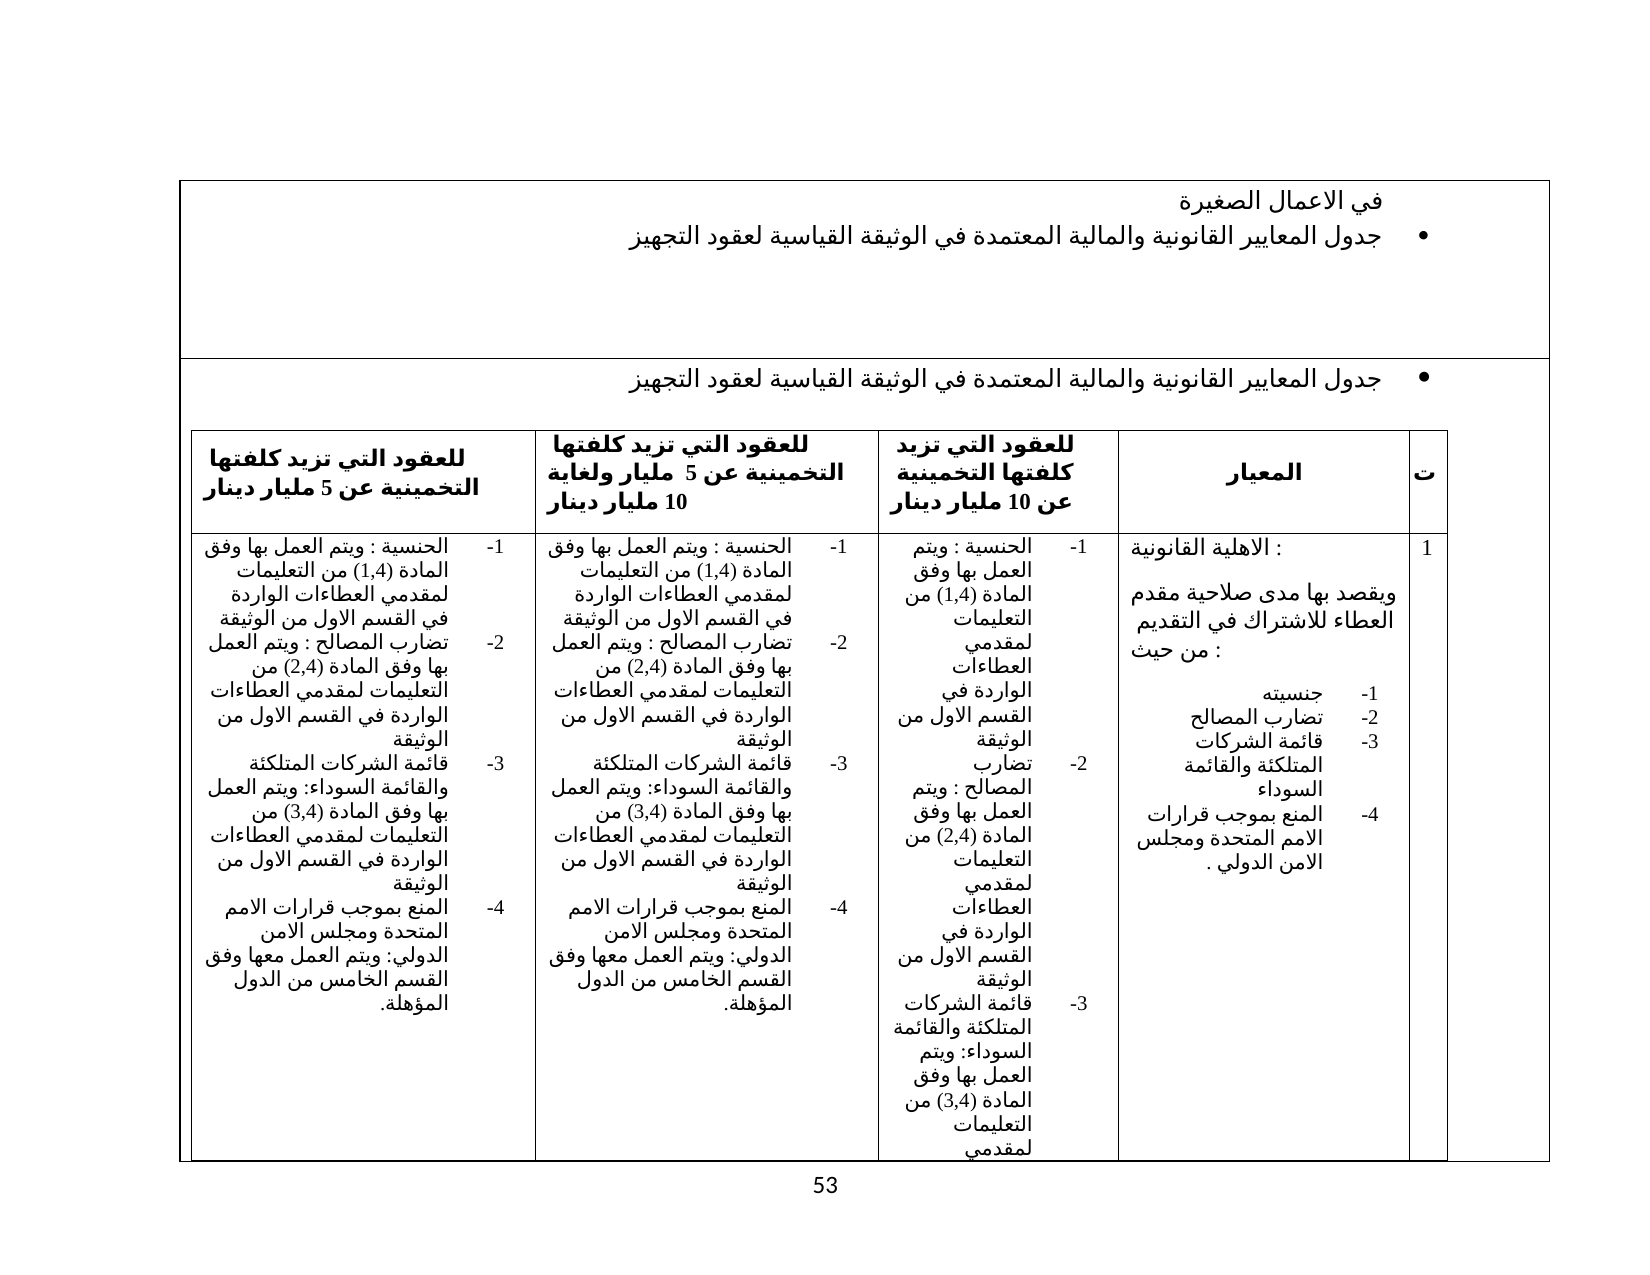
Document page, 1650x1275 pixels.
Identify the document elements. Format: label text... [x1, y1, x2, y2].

table_cell جدول المعايير القانونية والمالية المعتمدة في الوثيقة القياسية لعقود التجهيز [181, 359, 1549, 1161]
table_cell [181, 181, 1549, 358]
